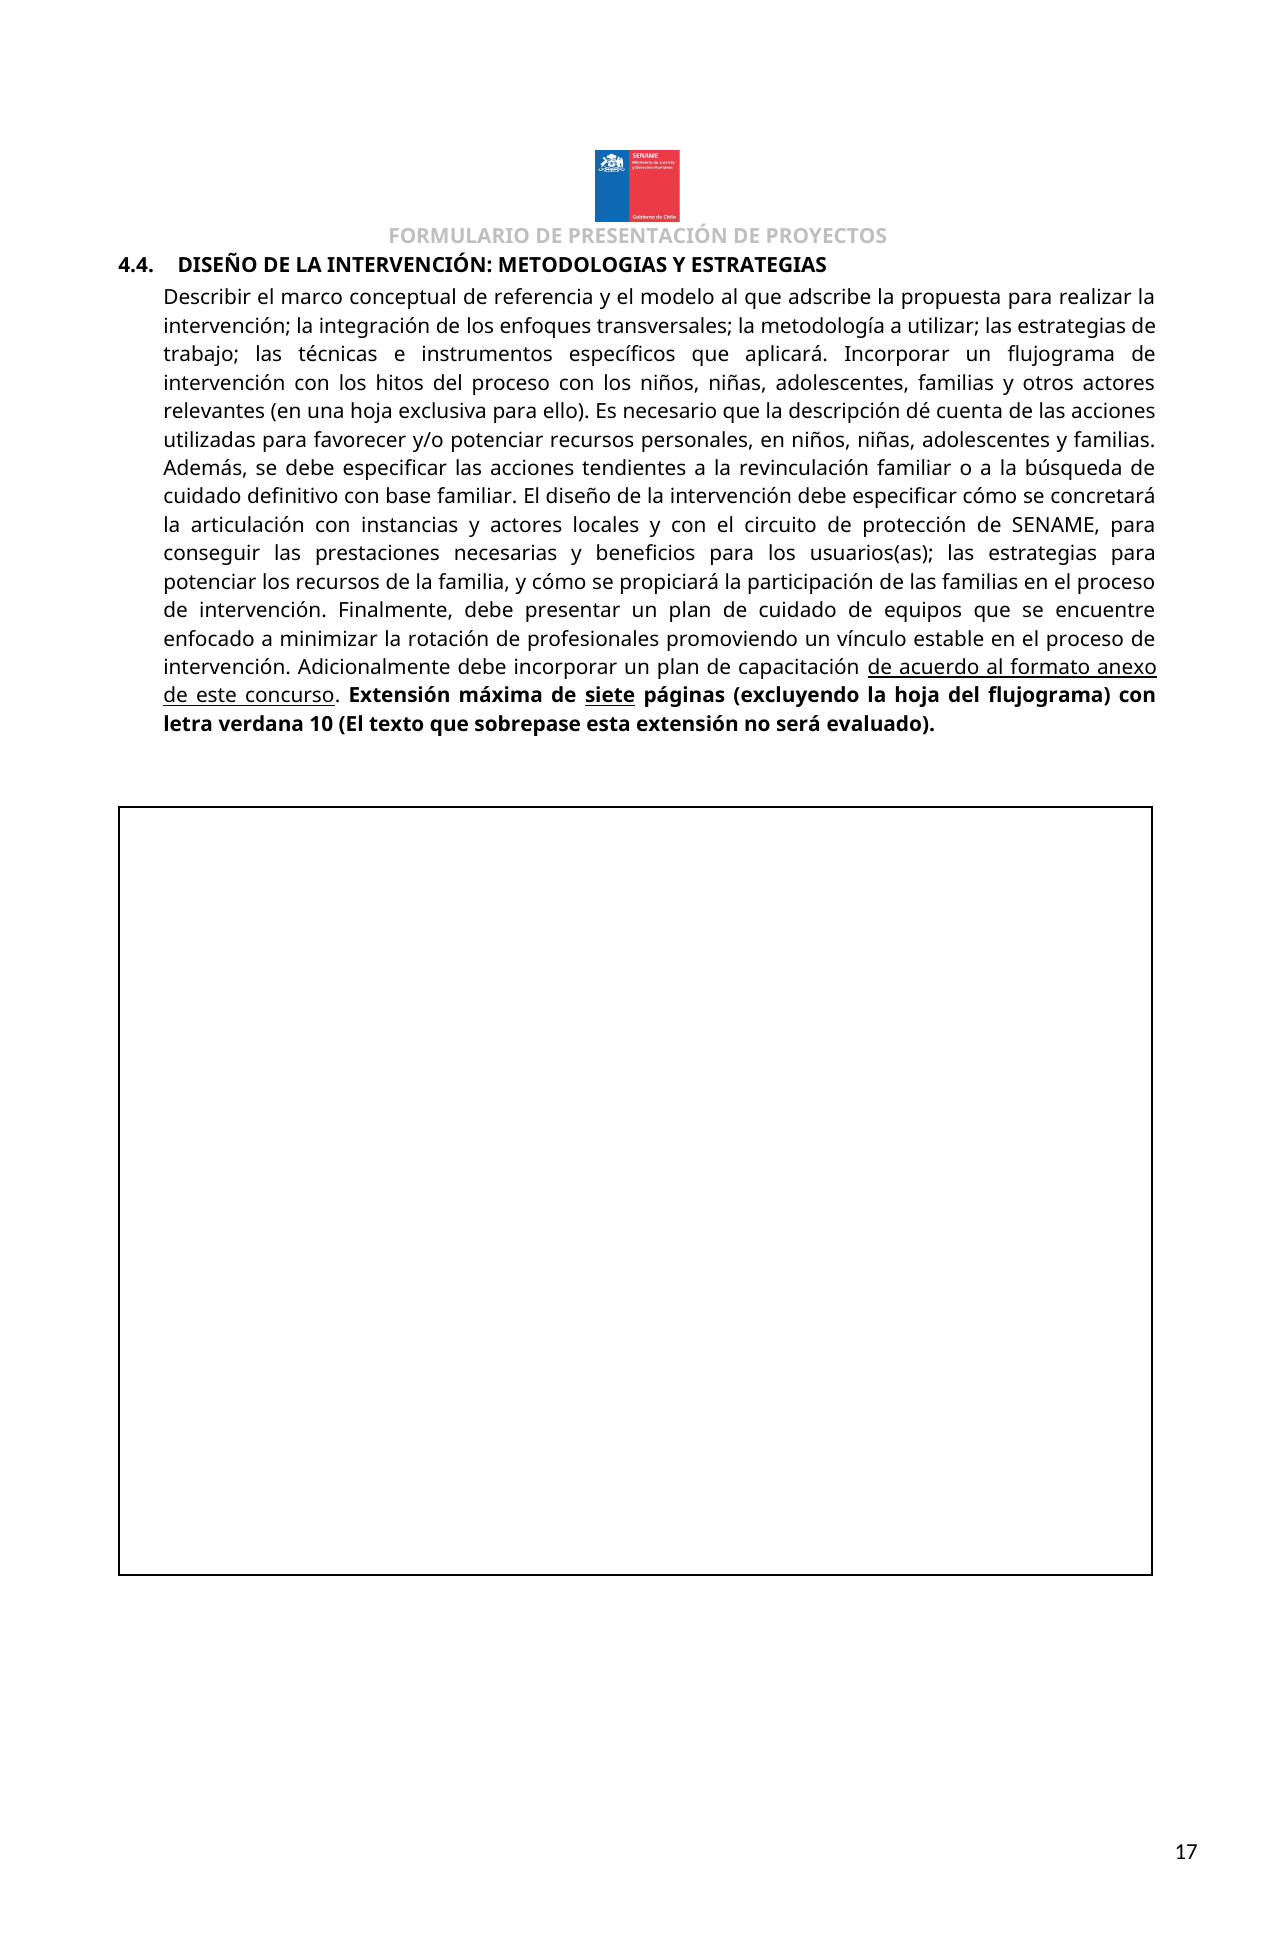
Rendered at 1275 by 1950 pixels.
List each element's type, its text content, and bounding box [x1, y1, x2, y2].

list DISEÑO DE LA INTERVENCIÓN: METODOLOGIAS Y ESTRATEGIAS [118, 250, 1157, 278]
list Describir el marco conceptual de referencia y el modelo al que adscribe la propuesta para realizar la intervención; la integración de los enfoques transversales; la metodología a utilizar; las estrategias de trabajo; las técnicas e instrumentos específicos que aplicará. Incorporar un flujograma de intervención con los hitos del proceso con los niños, niñas, adolescentes, familias y otros actores relevantes (en una hoja exclusiva para ello). Es necesario que la descripción dé cuenta de las acciones utilizadas para favorecer y/o potenciar recursos personales, en niños, niñas, adolescentes y familias. Además, se debe especificar las acciones tendientes a la revinculación familiar o a la búsqueda de cuidado definitivo con base familiar. El diseño de la intervención debe especificar cómo se concretará la articulación con instancias y actores locales y con el circuito de protección de SENAME, para conseguir las prestaciones necesarias y beneficios para los usuarios(as); las estrategias para potenciar los recursos de la familia, y cómo se propiciará la participación de las familias en el proceso de intervención. Finalmente, debe presentar un plan de cuidado de equipos que se encuentre enfocado a minimizar la rotación de profesionales promoviendo un vínculo estable en el proceso de intervención. Adicionalmente debe incorporar un plan de capacitación de acuerdo al formato anexo de este concurso. Extensión máxima de siete páginas (excluyendo la hoja del flujograma) con letra verdana 10 (El texto que sobrepase esta extensión no será evaluado). [163, 282, 1157, 737]
picture [595, 150, 681, 222]
table_header [120, 808, 1151, 1574]
